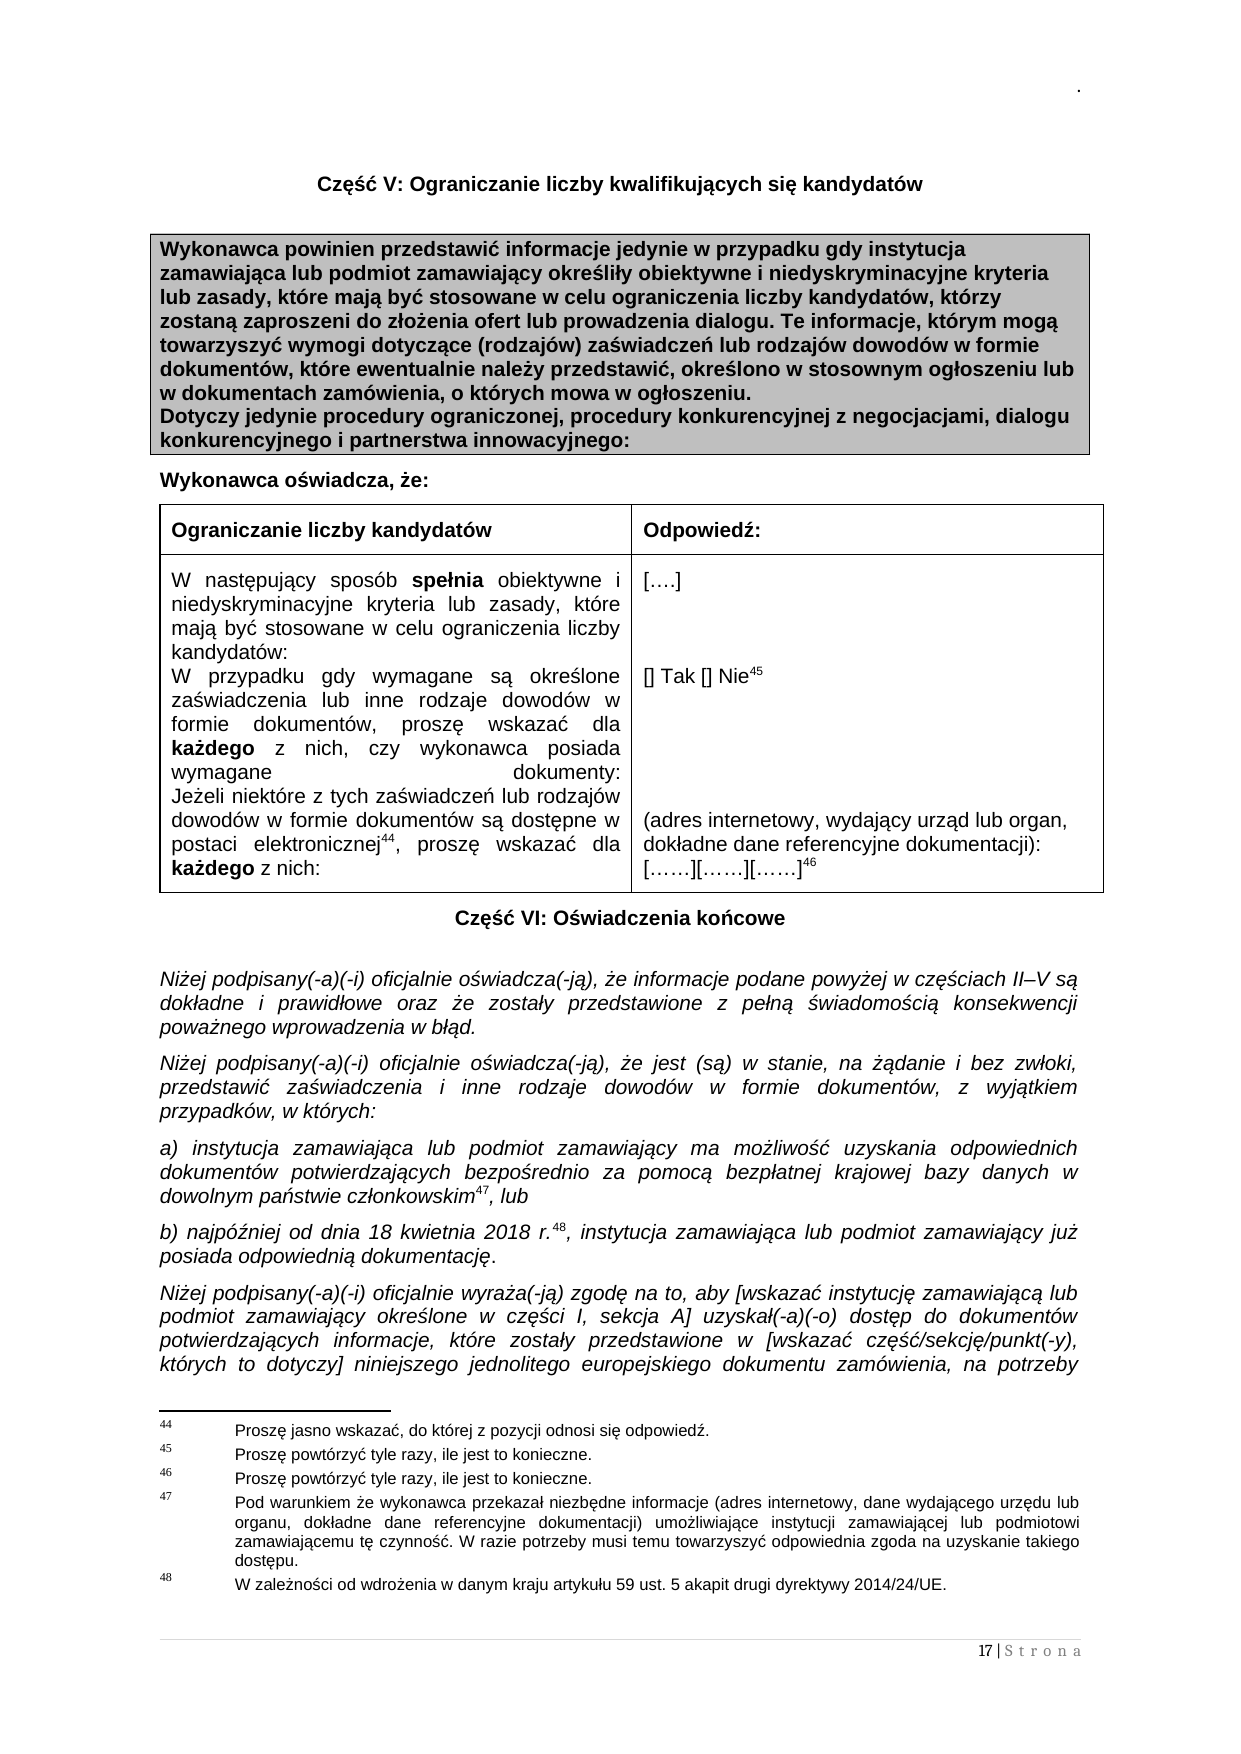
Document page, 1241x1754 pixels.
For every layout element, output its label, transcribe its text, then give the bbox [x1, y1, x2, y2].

table_cell [….] [] Tak [] Nie (adres internetowy, wydający urząd lub organ, dokładne dane referencyjne dokumentacji): [……][……][……] [632, 555, 1103, 892]
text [159, 1280, 1081, 1376]
text a) instytucja zamawiająca lub podmiot zamawiający ma możliwość uzyskania odpowiednich dokumentów potwierdzających bezpośrednio za pomocą bezpłatnej krajowej bazy danych w dowolnym państwie członkowskim, lub [159, 1136, 1081, 1207]
table_cell W następujący sposób spełnia obiektywne i niedyskryminacyjne kryteria lub zasady, które mają być stosowane w celu ograniczenia liczby kandydatów: W przypadku gdy wymagane są określone zaświadczenia lub inne rodzaje dowodów w formie dokumentów, proszę wskazać dla każdego z nich, czy wykonawca posiada wymagane dokumenty: Jeżeli niektóre z tych zaświadczeń lub rodzajów dowodów w formie dokumentów są dostępne w postaci elektronicznej, proszę wskazać dla każdego z nich: [161, 555, 631, 892]
text Wykonawca oświadcza, że: [159, 468, 1081, 492]
table_header Ograniczanie liczby kandydatów [161, 505, 631, 554]
text b) najpóźniej od dnia 18 kwietnia 2018 r., instytucja zamawiająca lub podmiot zamawiający już posiada odpowiednią dokumentację. [159, 1220, 1081, 1268]
text Część VI: Oświadczenia końcowe [159, 905, 1081, 929]
text Niżej podpisany(-a)(-i) oficjalnie oświadcza(-ją), że informacje podane powyżej w częściach II–V są dokładne i prawidłowe oraz że zostały przedstawione z pełną świadomością konsekwencji poważnego wprowadzenia w błąd. [159, 967, 1081, 1039]
text Część V: Ograniczanie liczby kwalifikujących się kandydatów [159, 172, 1081, 196]
text Niżej podpisany(-a)(-i) oficjalnie oświadcza(-ją), że jest (są) w stanie, na żądanie i bez zwłoki, przedstawić zaświadczenia i inne rodzaje dowodów w formie dokumentów, z wyjątkiem przypadków, w których: [159, 1051, 1081, 1123]
text Wykonawca powinien przedstawić informacje jedynie w przypadku gdy instytucja zamawiająca lub podmiot zamawiający określiły obiektywne i niedyskryminacyjne kryteria lub zasady, które mają być stosowane w celu ograniczenia liczby kandydatów, którzy zostaną zaproszeni do złożenia ofert lub prowadzenia dialogu. Te informacje, którym mogą towarzyszyć wymogi dotyczące (rodzajów) zaświadczeń lub rodzajów dowodów w formie dokumentów, które ewentualnie należy przedstawić, określono w stosownym ogłoszeniu lub w dokumentach zamówienia, o których mowa w ogłoszeniu. Dotyczy jedynie procedury ograniczonej, procedury konkurencyjnej z negocjacjami, dialogu konkurencyjnego i partnerstwa innowacyjnego: [151, 235, 1089, 454]
table_header Odpowiedź: [632, 505, 1103, 554]
